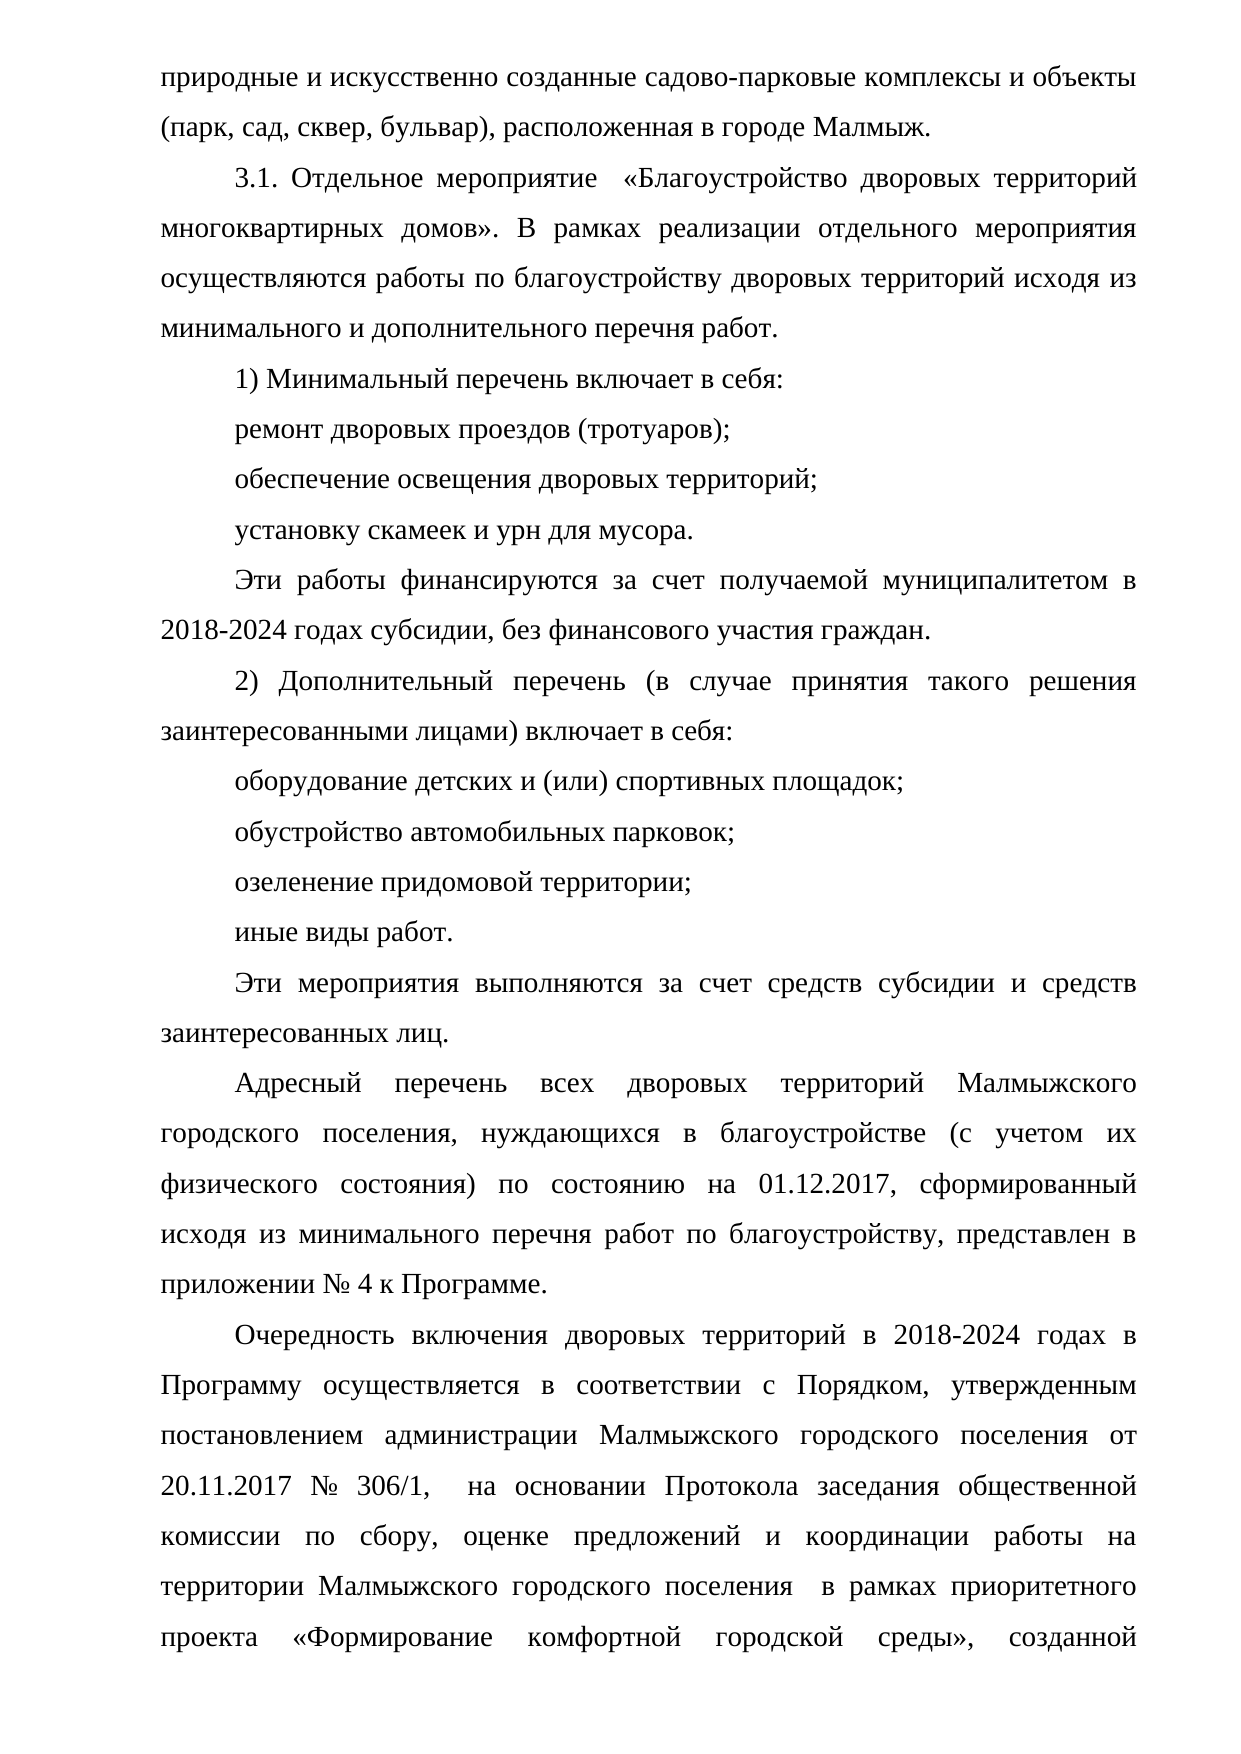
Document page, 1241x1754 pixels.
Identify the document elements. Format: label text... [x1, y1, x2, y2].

text иные виды работ. [160, 914, 1138, 948]
text обеспечение освещения дворовых территорий; [160, 462, 1138, 495]
text установку скамеек и урн для мусора. [160, 512, 1138, 545]
text 1) Минимальный перечень включает в себя: [160, 361, 1138, 394]
text Эти мероприятия выполняются за счет средств субсидии и средств заинтересованных лиц. [160, 965, 1138, 1048]
text 2) Дополнительный перечень (в случае принятия такого решения заинтересованными лицами) включает в себя: [160, 663, 1138, 747]
text озеленение придомовой территории; [160, 864, 1138, 898]
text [160, 59, 1138, 143]
text Эти работы финансируются за счет получаемой муниципалитетом в 2018-2024 годах субсидии, без финансового участия граждан. [160, 562, 1138, 646]
text 3.1. Отдельное мероприятие «Благоустройство дворовых территорий многоквартирных домов». В рамках реализации отдельного мероприятия осуществляются работы по благоустройству дворовых территорий исходя из минимального и дополнительного перечня работ. [160, 160, 1138, 344]
text оборудование детских и (или) спортивных площадок; [160, 763, 1138, 797]
text обустройство автомобильных парковок; [160, 814, 1138, 847]
text Адресный перечень всех дворовых территорий Малмыжского городского поселения, нуждающихся в благоустройстве (с учетом их физического состояния) по состоянию на 01.12.2017, сформированный исходя из минимального перечня работ по благоустройству, представлен в приложении № 4 к Программе. [160, 1065, 1138, 1300]
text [160, 1317, 1138, 1652]
text ремонт дворовых проездов (тротуаров); [160, 411, 1138, 445]
